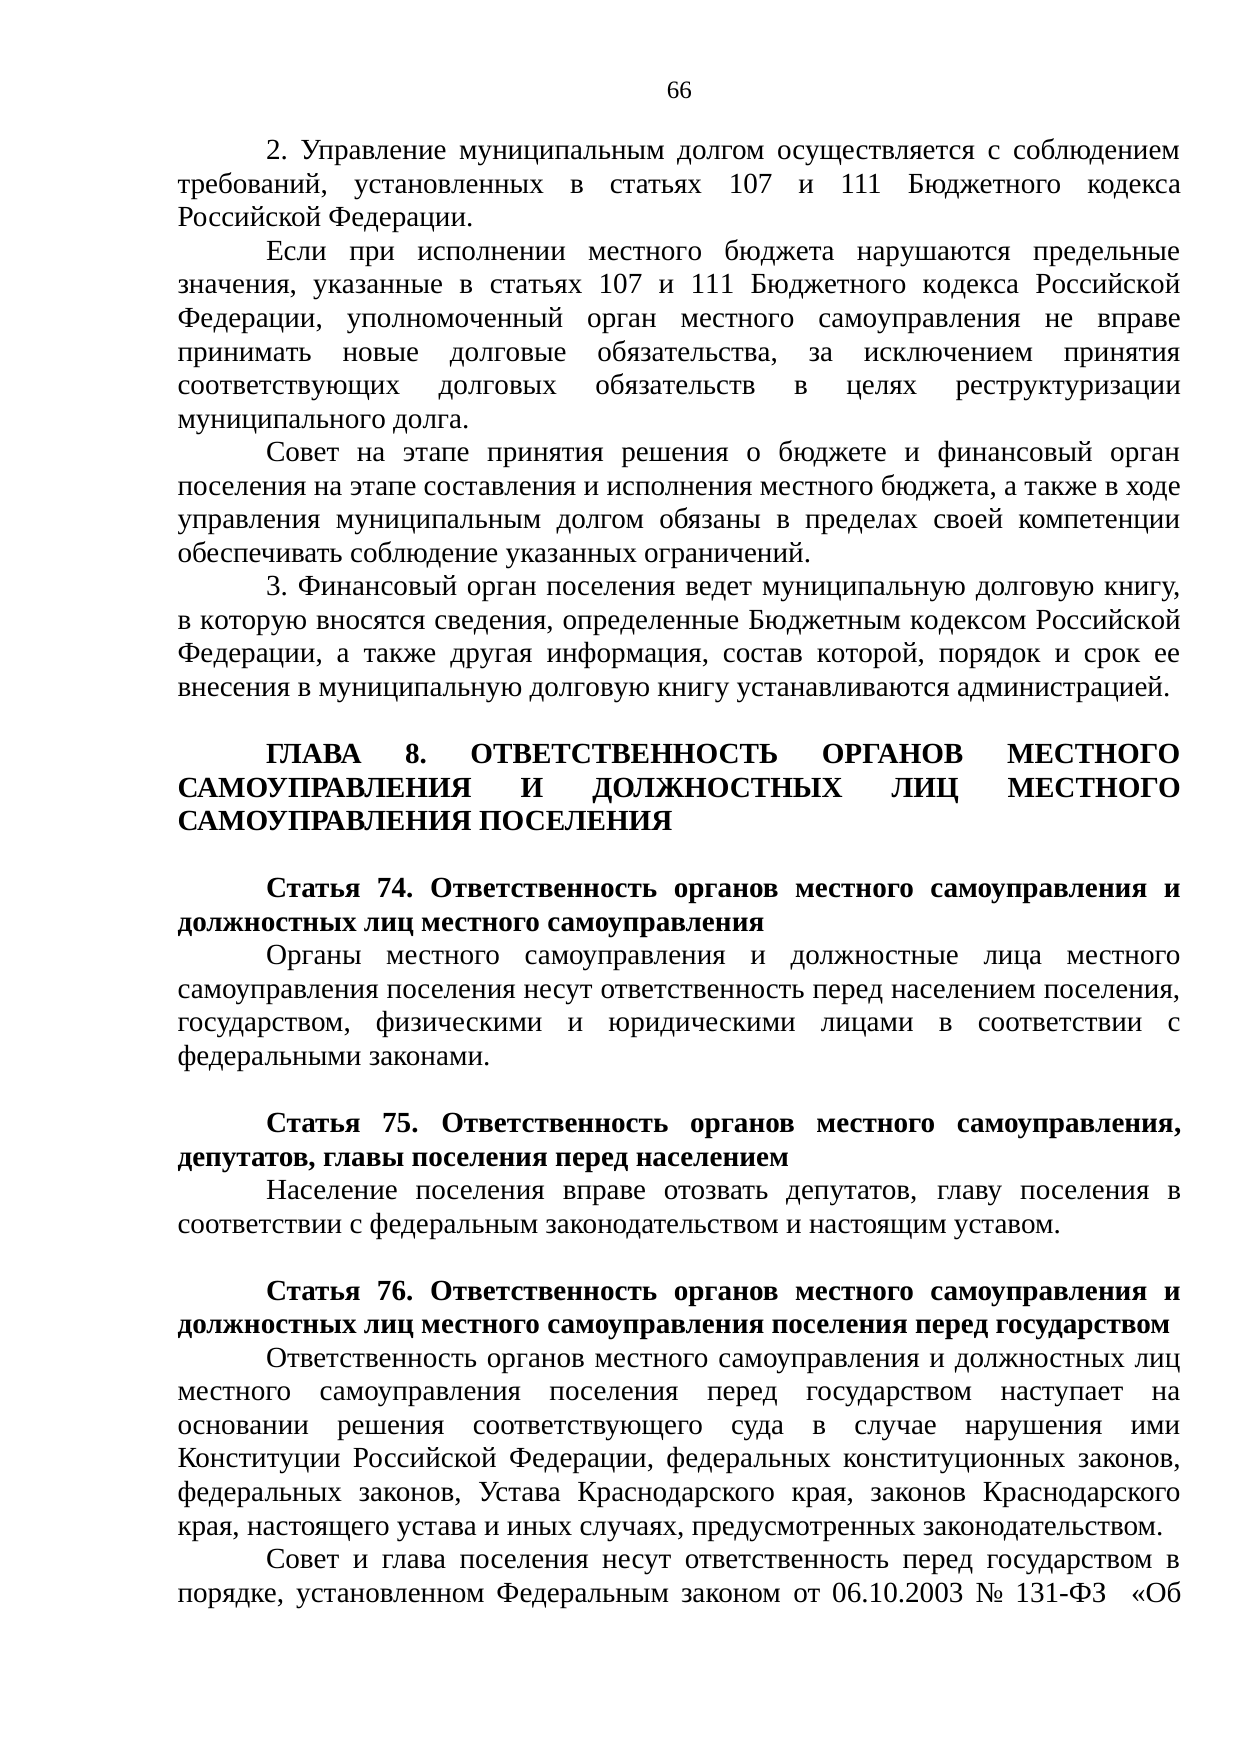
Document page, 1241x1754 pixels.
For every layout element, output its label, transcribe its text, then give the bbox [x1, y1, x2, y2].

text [177, 1541, 1181, 1608]
text Статья 76. Ответственность органов местного самоуправления и должностных лиц местного самоуправления поселения перед государством [177, 1273, 1181, 1340]
text Совет на этапе принятия решения о бюджете и финансовый орган поселения на этапе составления и исполнения местного бюджета, а также в ходе управления муниципальным долгом обязаны в пределах своей компетенции обеспечивать соблюдение указанных ограничений. [177, 434, 1181, 568]
text Население поселения вправе отозвать депутатов, главу поселения в соответствии с федеральным законодательством и настоящим уставом. [177, 1172, 1181, 1239]
text 3. Финансовый орган поселения ведет муниципальную долговую книгу, в которую вносятся сведения, определенные Бюджетным кодексом Российской Федерации, а также другая информация, состав которой, порядок и срок ее внесения в муниципальную долговую книгу устанавливаются администрацией. [177, 568, 1181, 703]
text Органы местного самоуправления и должностные лица местного самоуправления поселения несут ответственность перед населением поселения, государством, физическими и юридическими лицами в соответствии с федеральными законами. [177, 937, 1181, 1072]
text 2. Управление муниципальным долгом осуществляется с соблюдением требований, установленных в статьях 107 и 111 Бюджетного кодекса Российской Федерации. [177, 132, 1181, 233]
text Ответственность органов местного самоуправления и должностных лиц местного самоуправления поселения перед государством наступает на основании решения соответствующего суда в случае нарушения ими Конституции Российской Федерации, федеральных конституционных законов, федеральных законов, Устава Краснодарского края, законов Краснодарского края, настоящего устава и иных случаях, предусмотренных законодательством. [177, 1340, 1181, 1541]
text Статья 74. Ответственность органов местного самоуправления и должностных лиц местного самоуправления [177, 870, 1181, 937]
text ГЛАВА 8. ОТВЕТСТВЕННОСТЬ ОРГАНОВ местного САМОУПРАВЛЕНИЯ И ДОЛЖНОСТНЫХ ЛИЦ местного самоуправления поселеНИЯ [177, 736, 1181, 837]
text Если при исполнении местного бюджета нарушаются предельные значения, указанные в статьях 107 и 111 Бюджетного кодекса Российской Федерации, уполномоченный орган местного самоуправления не вправе принимать новые долговые обязательства, за исключением принятия соответствующих долговых обязательств в целях реструктуризации муниципального долга. [177, 233, 1181, 434]
text Статья 75. Ответственность органов местного самоуправления, депутатов, главы поселения перед населением [177, 1105, 1181, 1172]
